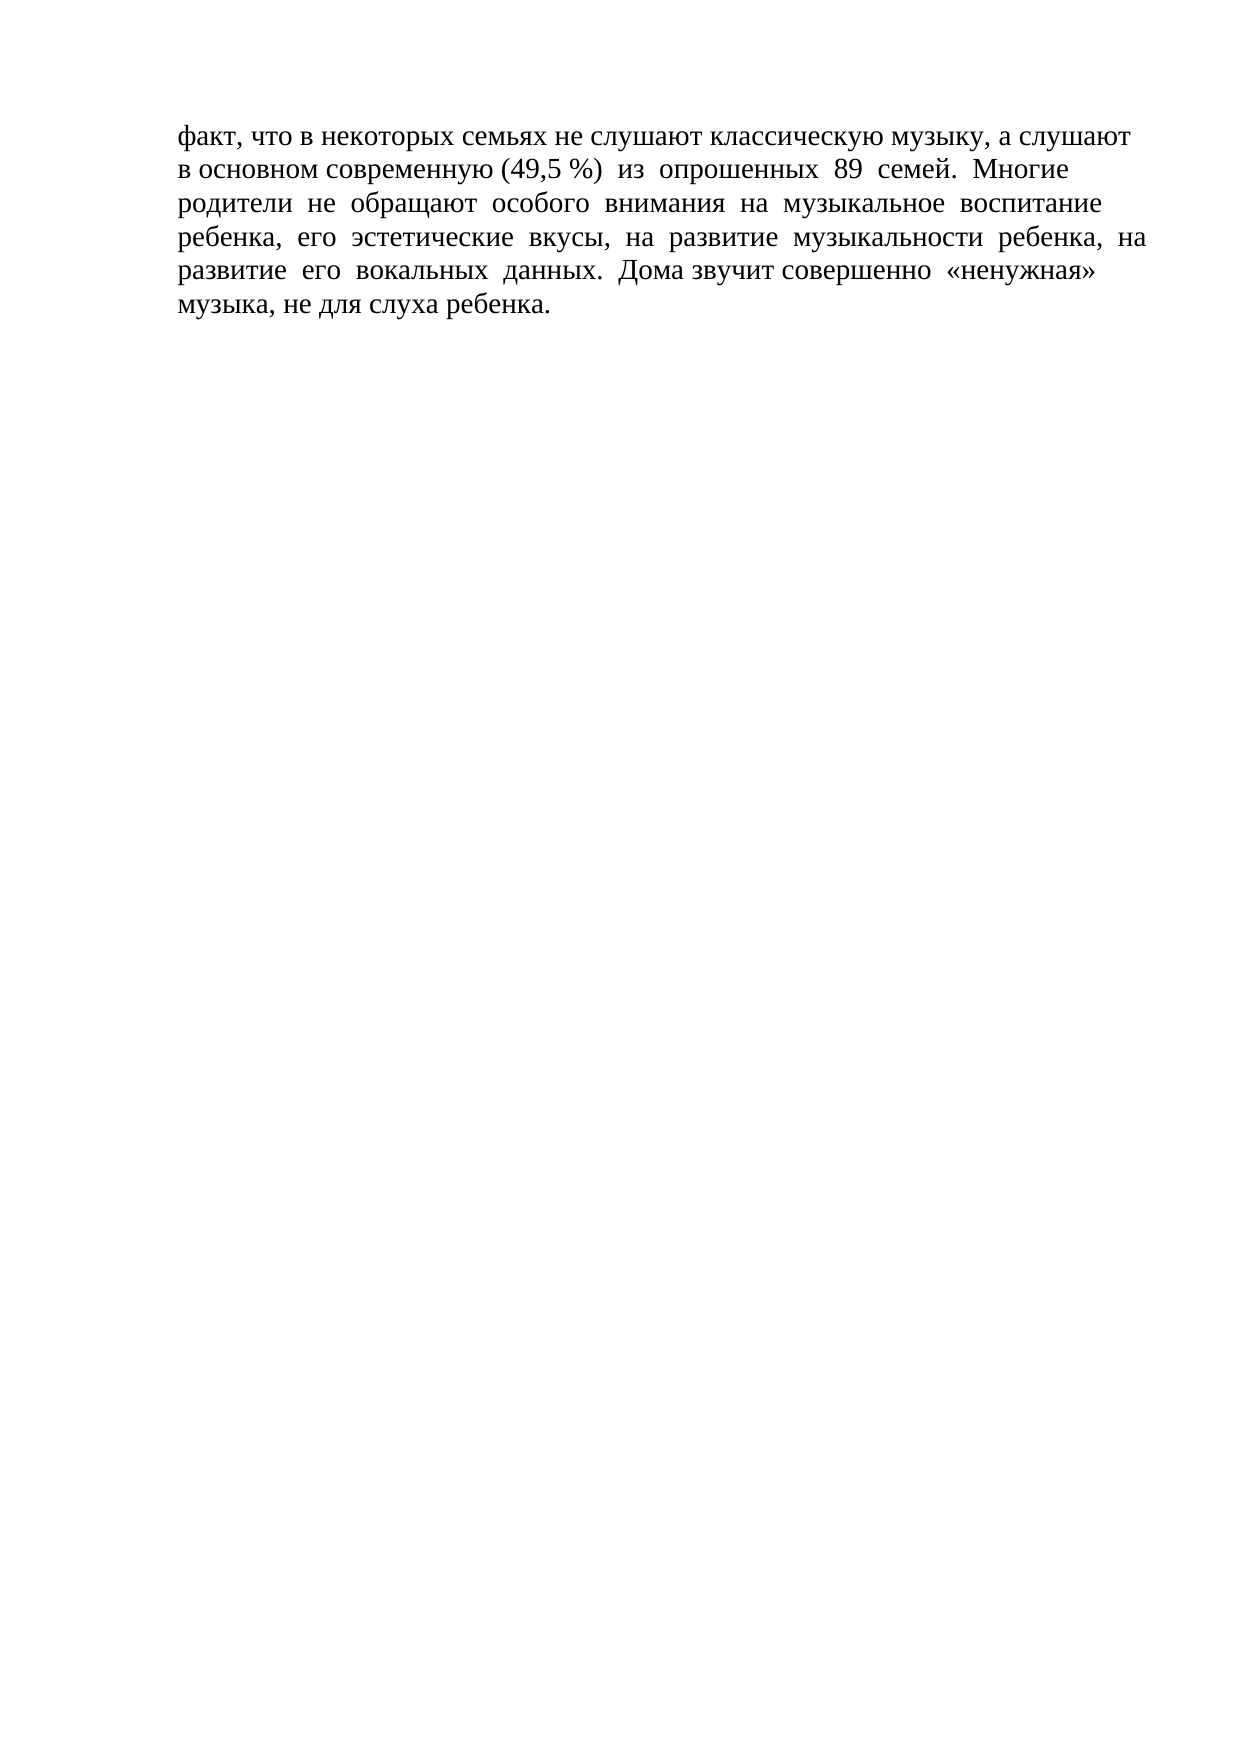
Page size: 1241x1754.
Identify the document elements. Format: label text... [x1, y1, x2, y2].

text факт, что в некоторых семьях не слушают классическую музыку, а слушают [177, 118, 1152, 152]
text развитие его вокальных данных. Дома звучит совершенно «ненужная» [177, 252, 1152, 286]
text музыка, не для слуха ребенка. [177, 286, 1152, 319]
text в основном современную (49,5 %) из опрошенных 89 семей. Многие [177, 152, 1152, 185]
text родители не обращают особого внимания на музыкальное воспитание [177, 185, 1152, 219]
text ребенка, его эстетические вкусы, на развитие музыкальности ребенка, на [177, 219, 1152, 252]
